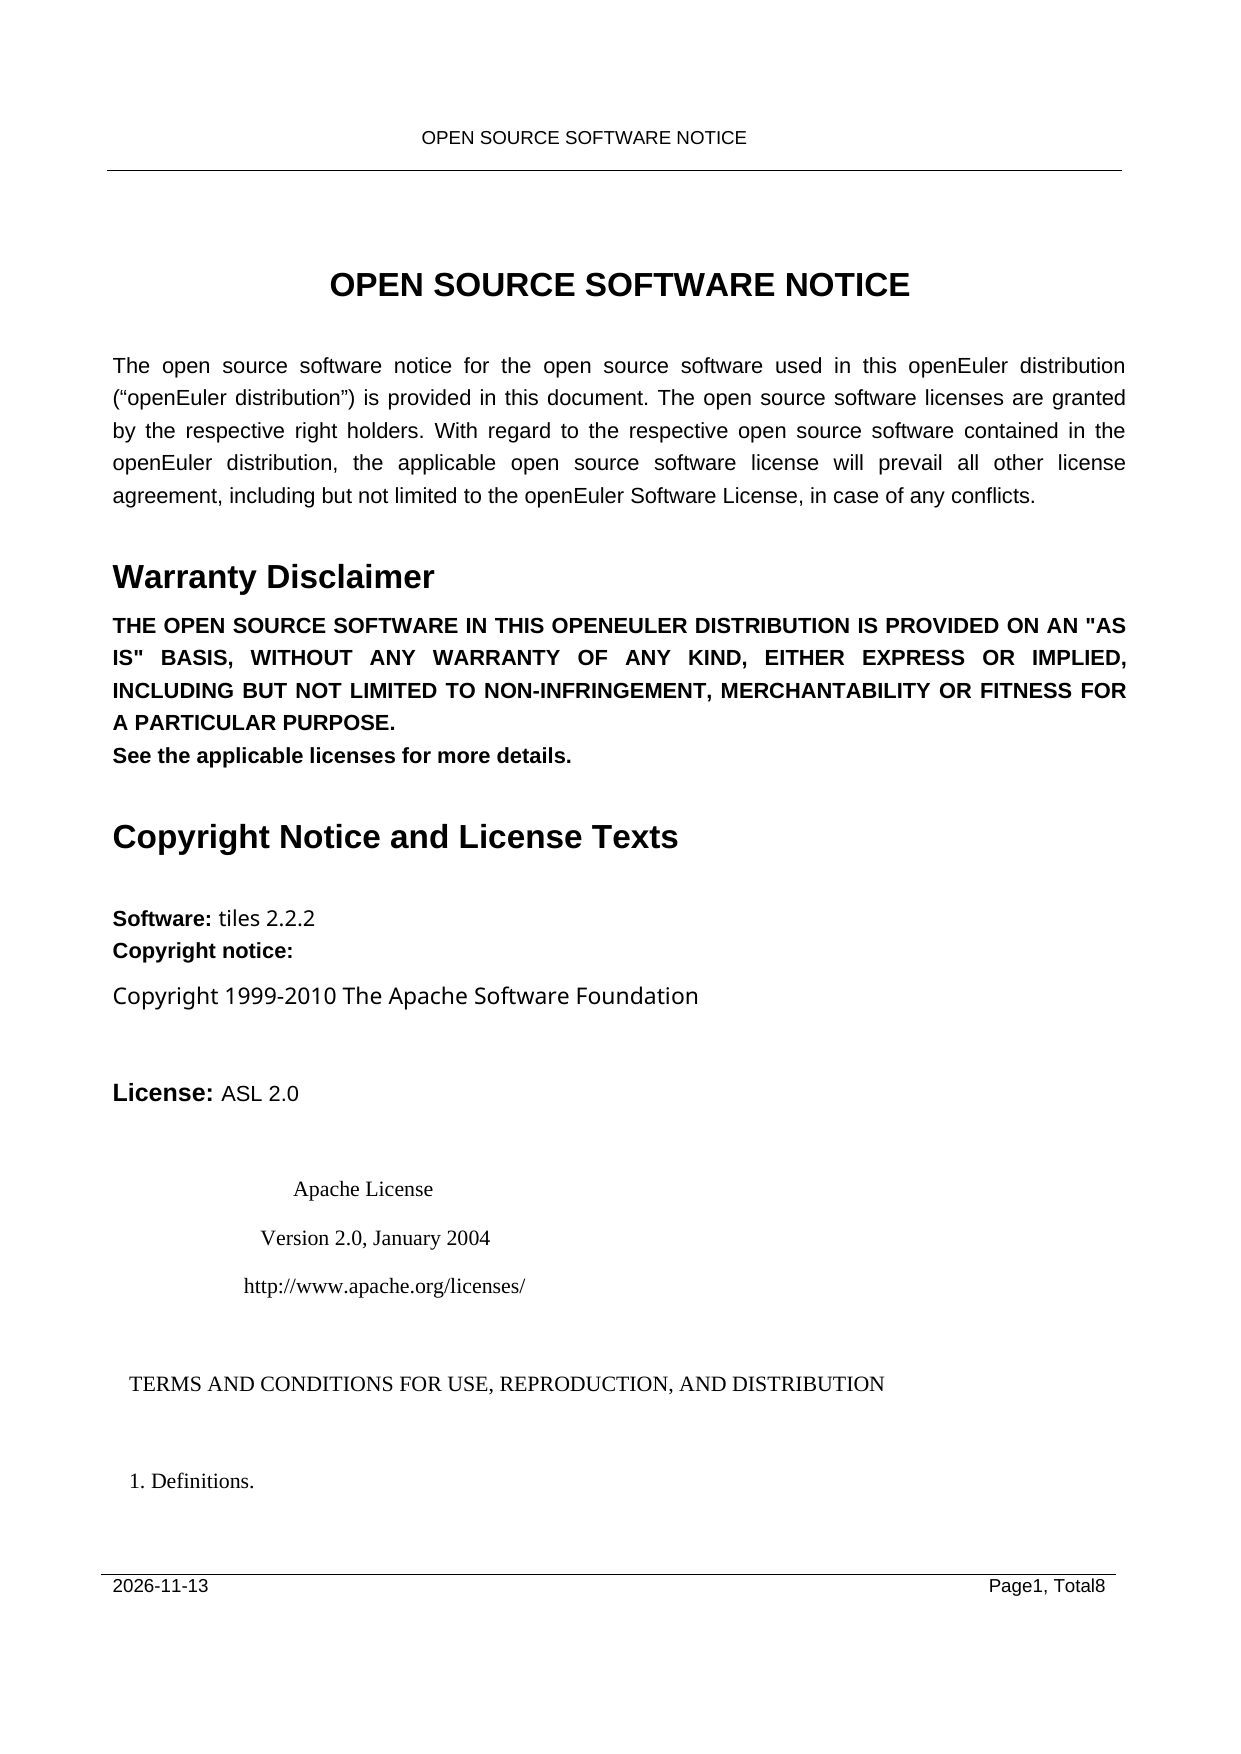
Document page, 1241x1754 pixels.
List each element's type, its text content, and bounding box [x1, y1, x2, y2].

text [112, 1123, 1128, 1497]
text Copyright notice: [112, 934, 1128, 966]
text The open source software notice for the open source software used in this openEuler distribution (“openEuler distribution”) is provided in this document. The open source software licenses are granted by the respective right holders. With regard to the respective open source software contained in the openEuler distribution, the applicable open source software license will prevail all other license agreement, including but not limited to the openEuler Software License, in case of any conflicts. [112, 349, 1128, 511]
text License: ASL 2.0 [112, 1077, 1128, 1109]
text THE OPEN SOURCE SOFTWARE IN THIS OPENEULER DISTRIBUTION IS PROVIDED ON AN "AS IS" BASIS, WITHOUT ANY WARRANTY OF ANY KIND, EITHER EXPRESS OR IMPLIED, INCLUDING BUT NOT LIMITED TO NON-INFRINGEMENT, MERCHANTABILITY OR FITNESS FOR A PARTICULAR PURPOSE. See the applicable licenses for more details. [112, 609, 1128, 771]
text OPEN SOURCE SOFTWARE NOTICE [112, 251, 1128, 316]
text Warranty Disclaimer [112, 544, 1128, 609]
text Copyright Notice and License Texts [112, 804, 1128, 869]
text Software: tiles 2.2.2 [112, 901, 1128, 934]
text Copyright 1999-2010 The Apache Software Foundation [112, 979, 1128, 1060]
